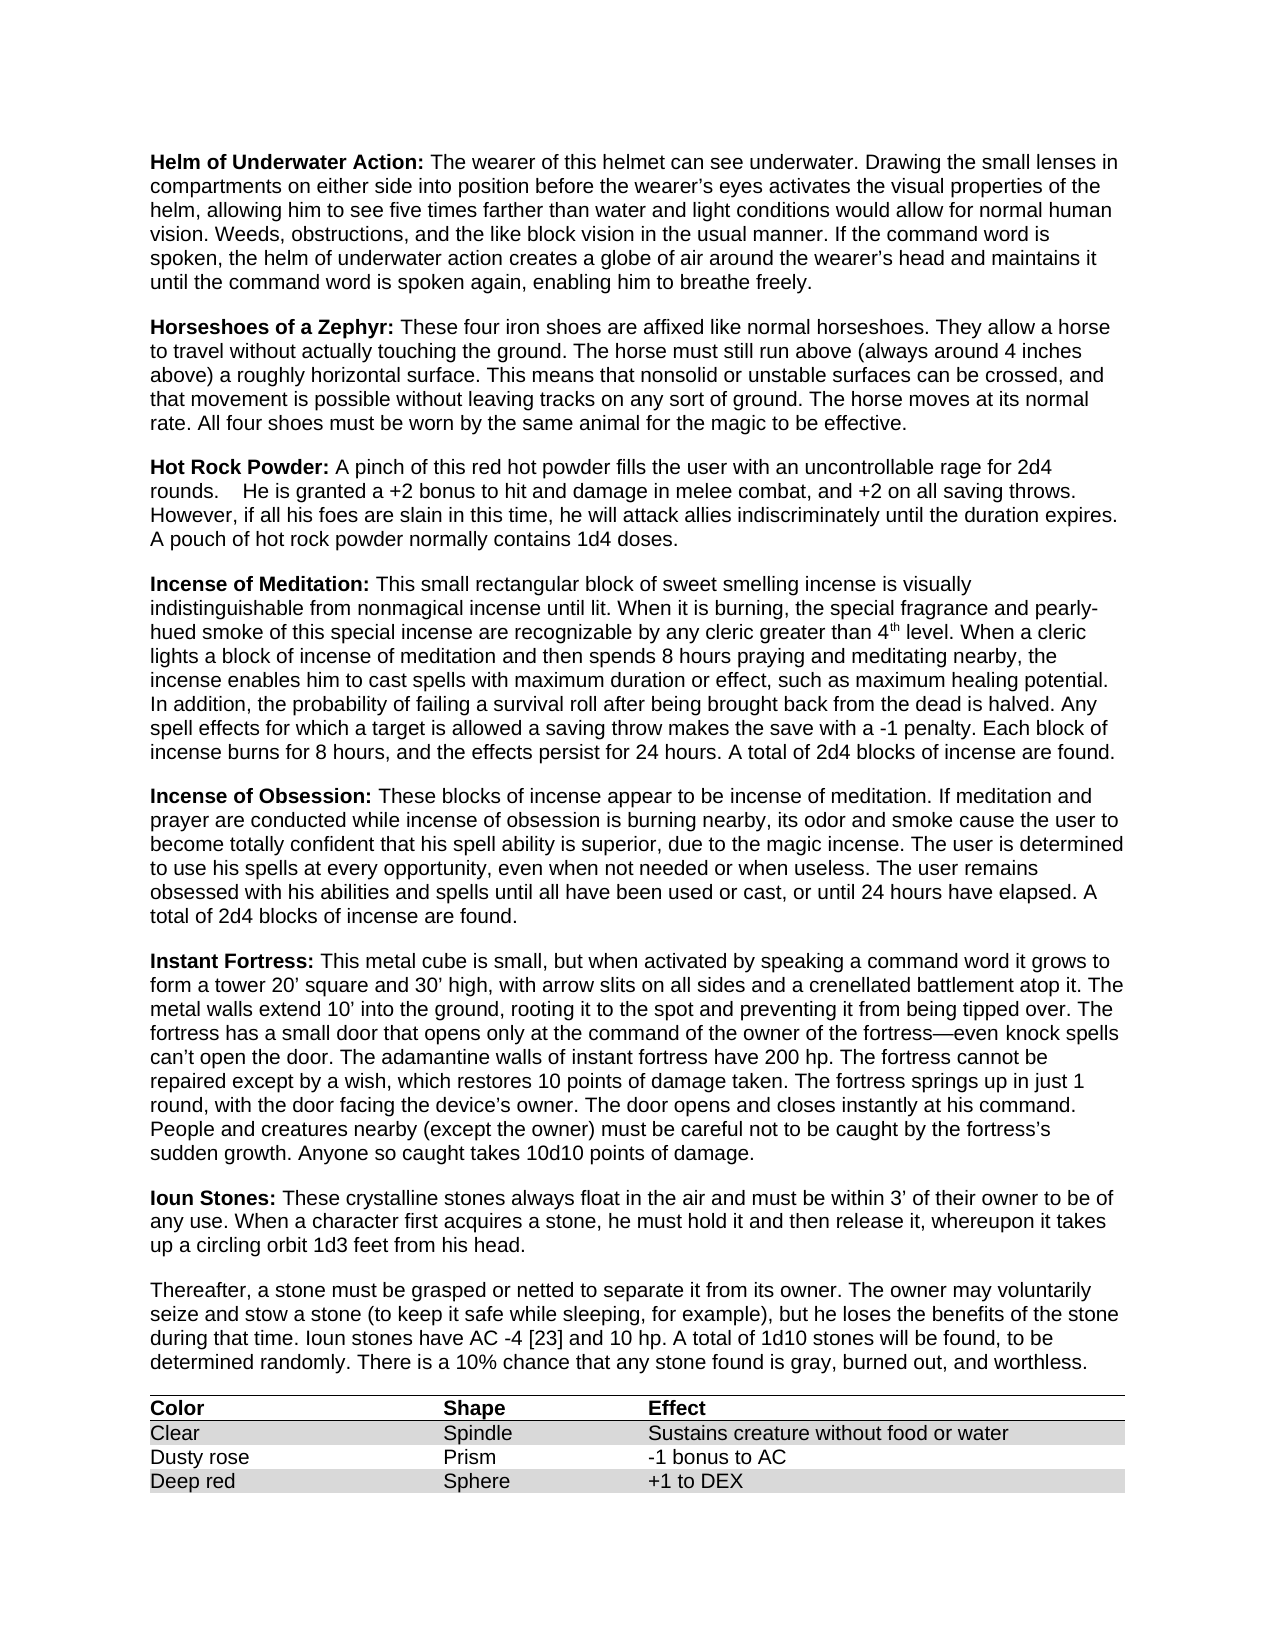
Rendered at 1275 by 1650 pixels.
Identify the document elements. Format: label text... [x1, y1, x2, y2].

text Ioun Stones: These crystalline stones always float in the air and must be within 3’ of their owner to be of any use. When a character first acquires a stone, he must hold it and then release it, whereupon it takes up a circling orbit 1d3 feet from his head. [150, 1185, 1125, 1257]
text Helm of Underwater Action: The wearer of this helmet can see underwater. Drawing the small lenses in compartments on either side into position before the wearer’s eyes activates the visual properties of the helm, allowing him to see five times farther than water and light conditions would allow for normal human vision. Weeds, obstructions, and the like block vision in the usual manner. If the command word is spoken, the helm of underwater action creates a globe of air around the wearer’s head and maintains it until the command word is spoken again, enabling him to breathe freely. [150, 150, 1125, 294]
text Incense of Obsession: These blocks of incense appear to be incense of meditation. If meditation and prayer are conducted while incense of obsession is burning nearby, its odor and smoke cause the user to become totally confident that his spell ability is superior, due to the magic incense. The user is determined to use his spells at every opportunity, even when not needed or when useless. The user remains obsessed with his abilities and spells until all have been used or cast, or until 24 hours have elapsed. A total of 2d4 blocks of incense are found. [150, 784, 1125, 928]
text Instant Fortress: This metal cube is small, but when activated by speaking a command word it grows to form a tower 20’ square and 30’ high, with arrow slits on all sides and a crenellated battlement atop it. The metal walls extend 10’ into the ground, rooting it to the spot and preventing it from being tipped over. The fortress has a small door that opens only at the command of the owner of the fortress—even knock spells can’t open the door. The adamantine walls of instant fortress have 200 hp. The fortress cannot be repaired except by a wish, which restores 10 points of damage taken. The fortress springs up in just 1 round, with the door facing the device’s owner. The door opens and closes instantly at his command. People and creatures nearby (except the owner) must be careful not to be caught by the fortress’s sudden growth. Anyone so caught takes 10d10 points of damage. [150, 949, 1125, 1164]
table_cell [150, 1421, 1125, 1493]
text Thereafter, a stone must be grasped or netted to separate it from its owner. The owner may voluntarily seize and stow a stone (to keep it safe while sleeping, for example), but he loses the benefits of the stone during that time. Ioun stones have AC -4 [23] and 10 hp. A total of 1d10 stones will be found, to be determined randomly. There is a 10% chance that any stone found is gray, burned out, and worthless. [150, 1278, 1125, 1374]
text Incense of Meditation: This small rectangular block of sweet smelling incense is visually indistinguishable from nonmagical incense until lit. When it is burning, the special fragrance and pearly-hued smoke of this special incense are recognizable by any cleric greater than 4th level. When a cleric lights a block of incense of meditation and then spends 8 hours praying and meditating nearby, the incense enables him to cast spells with maximum duration or effect, such as maximum healing potential. In addition, the probability of failing a survival roll after being brought back from the dead is halved. Any spell effects for which a target is allowed a saving throw makes the save with a -1 penalty. Each block of incense burns for 8 hours, and the effects persist for 24 hours. A total of 2d4 blocks of incense are found. [150, 572, 1125, 763]
text Horseshoes of a Zephyr: These four iron shoes are affixed like normal horseshoes. They allow a horse to travel without actually touching the ground. The horse must still run above (always around 4 inches above) a roughly horizontal surface. This means that nonsolid or unstable surfaces can be crossed, and that movement is possible without leaving tracks on any sort of ground. The horse moves at its normal rate. All four shoes must be worn by the same animal for the magic to be effective. [150, 314, 1125, 434]
text Hot Rock Powder: A pinch of this red hot powder fills the user with an uncontrollable rage for 2d4 rounds. He is granted a +2 bonus to hit and damage in melee combat, and +2 on all saving throws. However, if all his foes are slain in this time, he will attack allies indiscriminately until the duration expires. A pouch of hot rock powder normally contains 1d4 doses. [150, 455, 1125, 551]
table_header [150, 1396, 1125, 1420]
